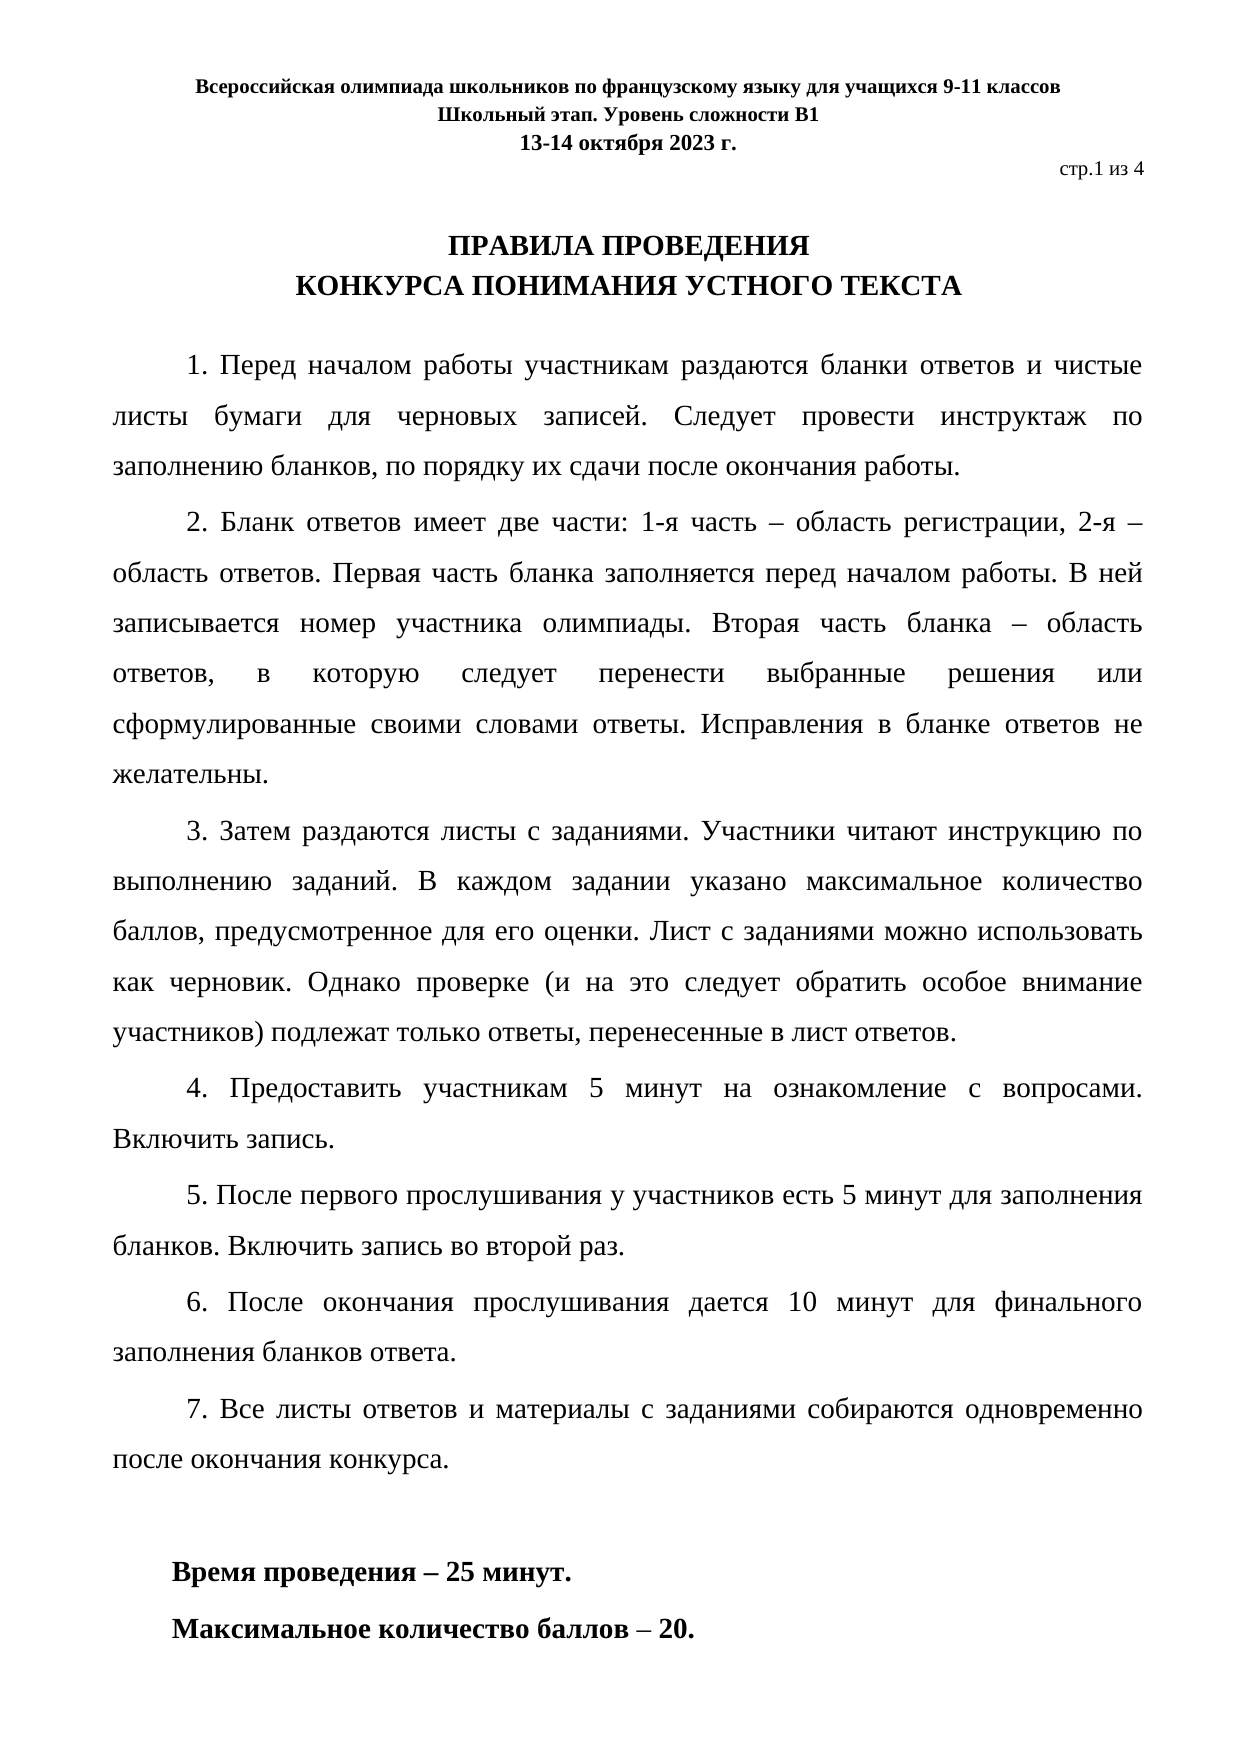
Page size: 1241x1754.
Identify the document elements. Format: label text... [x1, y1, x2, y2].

text 4. Предоставить участникам 5 минут на ознакомление с вопросами. Включить запись. [112, 1071, 1144, 1154]
text 7. Все листы ответов и материалы с заданиями собираются одновременно после окончания конкурса. [112, 1391, 1144, 1475]
text ПРАВИЛА ПРОВЕДЕНИЯ [114, 228, 1144, 262]
text 2. Бланк ответов имеет две части: 1-я часть – область регистрации, 2-я – область ответов. Первая часть бланка заполняется перед началом работы. В ней записывается номер участника олимпиады. Вторая часть бланка – область ответов, в которую следует перенести выбранные решения или сформулированные своими словами ответы. Исправления в бланке ответов не желательны. [112, 504, 1144, 790]
text Максимальное количество баллов – 20. [112, 1611, 1144, 1645]
text КОНКУРСА ПОНИМАНИЯ УСТНОГО ТЕКСТА [114, 268, 1144, 301]
text 5. После первого прослушивания у участников есть 5 минут для заполнения бланков. Включить запись во второй раз. [112, 1177, 1144, 1261]
text 3. Затем раздаются листы с заданиями. Участники читают инструкцию по выполнению заданий. В каждом задании указано максимальное количество баллов, предусмотренное для его оценки. Лист с заданиями можно использовать как черновик. Однако проверке (и на это следует обратить особое внимание участников) подлежат только ответы, перенесенные в лист ответов. [112, 813, 1144, 1047]
text Время проведения – 25 минут. [112, 1554, 1144, 1588]
text 6. После окончания прослушивания дается 10 минут для финального заполнения бланков ответа. [112, 1284, 1144, 1368]
text 1. Перед началом работы участникам раздаются бланки ответов и чистые листы бумаги для черновых записей. Следует провести инструктаж по заполнению бланков, по порядку их сдачи после окончания работы. [112, 347, 1144, 482]
